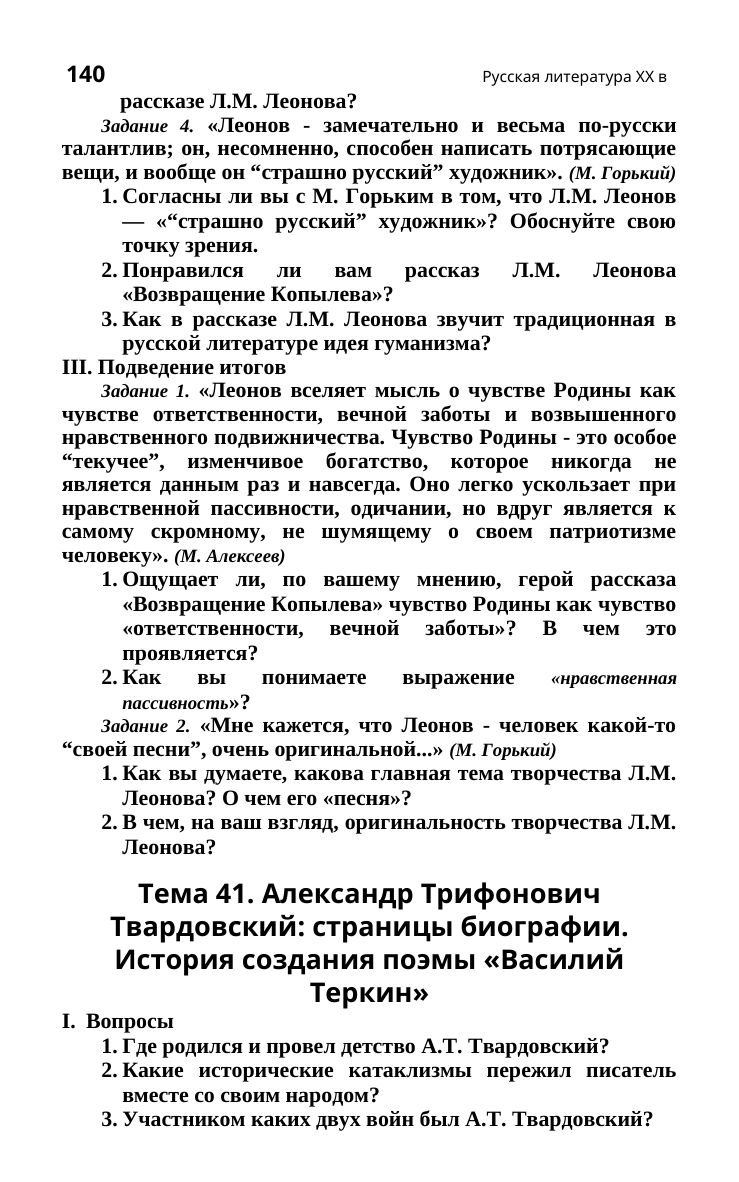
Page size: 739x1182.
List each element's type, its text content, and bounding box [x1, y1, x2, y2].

list Ощущает ли, по вашему мнению, герой рассказа «Возвращение Копылева» чувство Родины как чувство «ответственности, вечной заботы»? В чем это проявляется? [101, 567, 677, 665]
list Понравился ли вам рассказ Л.М. Леонова «Возвращение Копылева»? [101, 257, 677, 306]
text Задание 1. «Леонов вселяет мысль о чувстве Родины как чувстве ответственности, вечной заботы и возвышенного нравственного подвижничества. Чувство Родины - это особое “текучее”, изменчивое богатство, которое никогда не является данным раз и навсегда. Оно легко ускользает при нравственной пассивности, одичании, но вдруг является к самому скромному, не шумящему о своем патриотизме человеку». (М. Алексеев) [62, 379, 677, 567]
list Как вы думаете, какова главная тема творчества Л.М. Леонова? О чем его «песня»? [101, 761, 677, 810]
list Где родился и провел детство А.Т. Твардовский? [101, 1034, 677, 1058]
text Тема 41. Александр Трифонович Твардовский: страницы биографии. История создания поэмы «Василий Теркин» [62, 877, 677, 1009]
list Вопросы [62, 1009, 677, 1034]
list Какие исторические катаклизмы пережил писатель вместе со своим народом? [101, 1058, 677, 1107]
list Согласны ли вы с М. Горьким в том, что Л.М. Леонов — «“страшно русский” художник»? Обоснуйте свою точку зрения. [101, 184, 677, 257]
list Участником каких двух войн был А.Т. Твардовский? [101, 1107, 677, 1132]
text Задание 2. «Мне кажется, что Леонов - человек какой-то “своей песни”, очень оригинальной...» (М. Горький) [62, 714, 677, 761]
list В чем, на ваш взгляд, оригинальность творчества Л.М. Леонова? [101, 810, 677, 859]
list Подведение итогов [62, 355, 677, 379]
text Задание 4. «Леонов - замечательно и весьма по-русски талантлив; он, несомненно, способен написать потрясающие вещи, и вообще он “страшно русский” художник». (М. Горький) [62, 113, 677, 184]
list Как вы понимаете выражение «нравственная пассивность»? [101, 665, 677, 714]
list Как в рассказе Л.М. Леонова звучит традиционная в русской литературе идея гуманизма? [101, 306, 677, 355]
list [101, 89, 677, 113]
